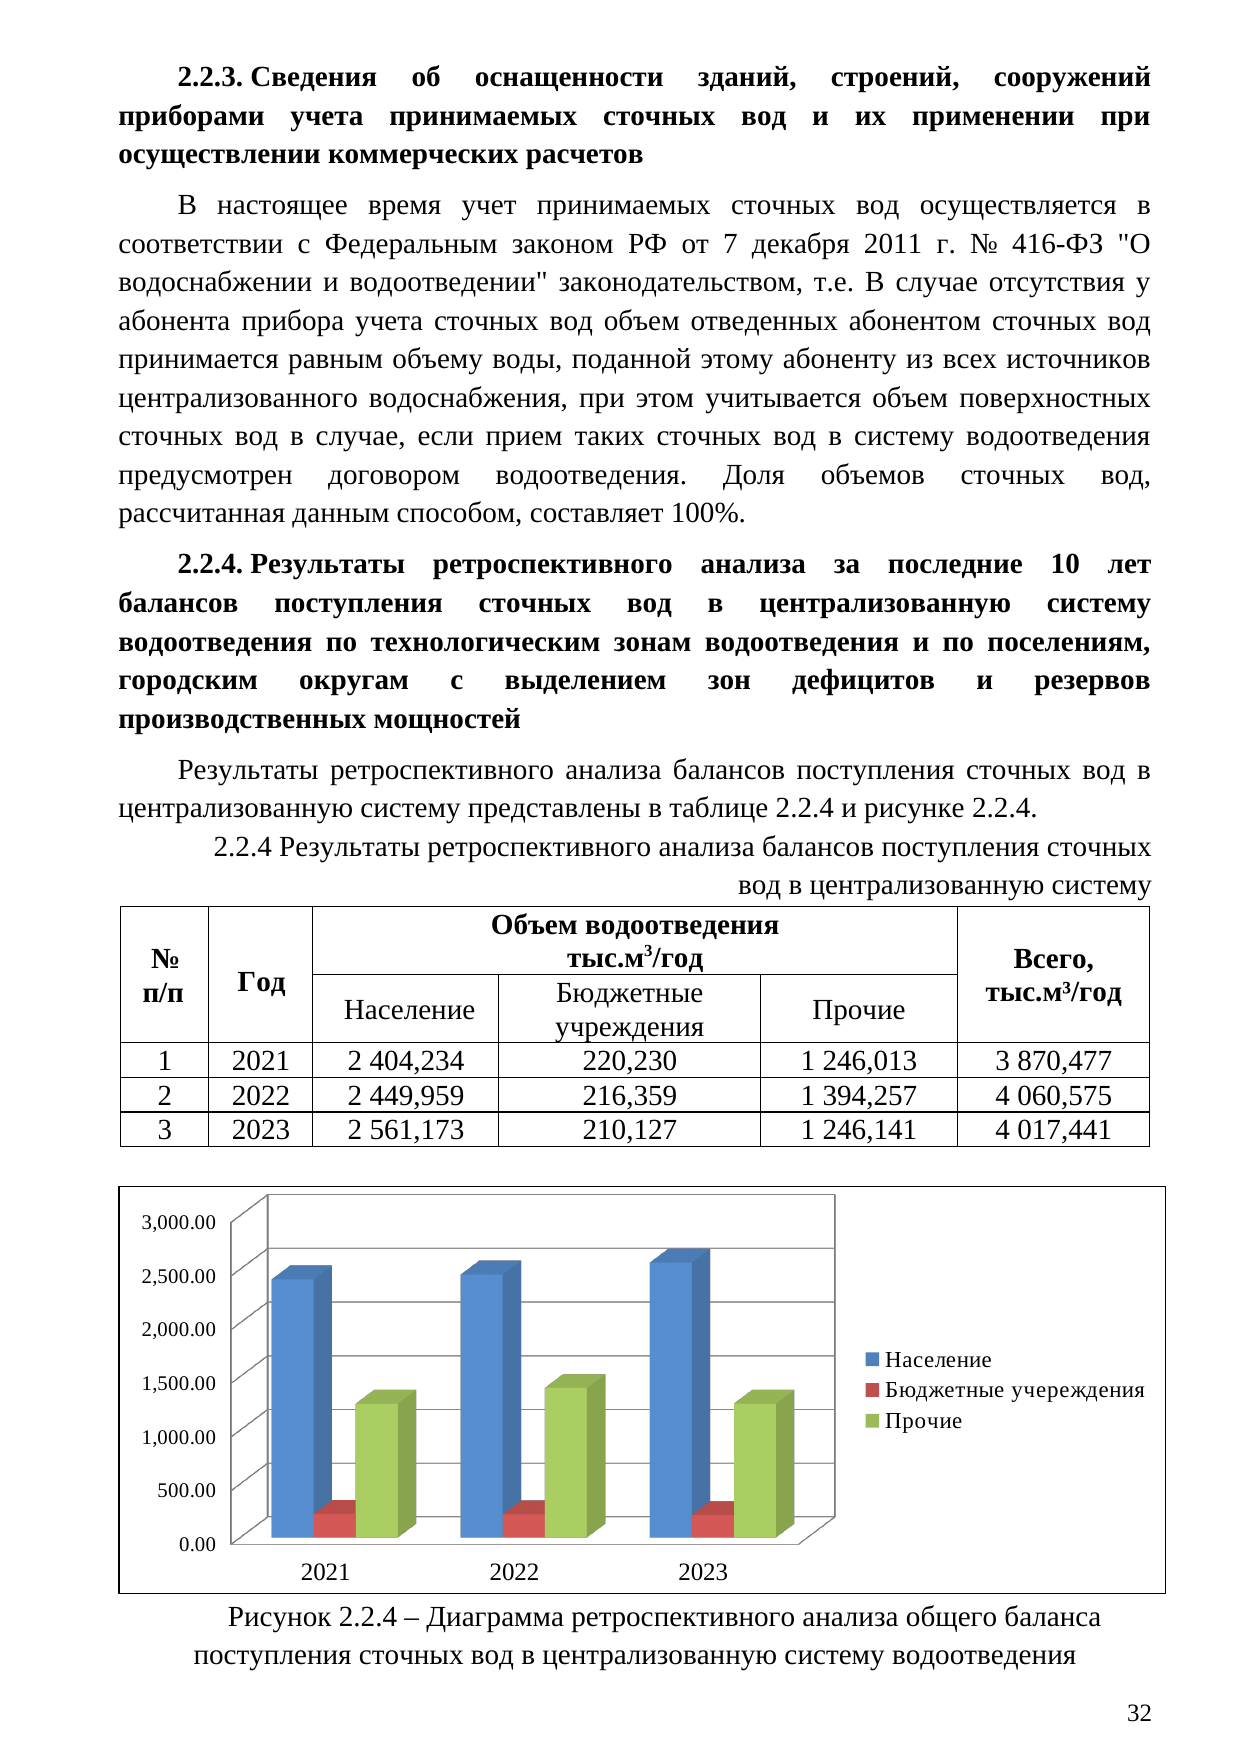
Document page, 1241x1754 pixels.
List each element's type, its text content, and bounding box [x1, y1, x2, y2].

subtitle 2.2.4. Результаты ретроспективного анализа за последние 10 лет балансов поступления сточных вод в централизованную систему водоотведения по технологическим зонам водоотведения и по поселениям, городским округам с выделением зон дефицитов и резервов производственных мощностей [118, 547, 1152, 734]
text 2.2.4 Результаты ретроспективного анализа балансов поступления сточных вод в централизованную систему [118, 829, 1152, 901]
table_cell 1 [121, 1043, 208, 1077]
table_cell 2023 [209, 1113, 312, 1146]
table_header Объем водоотведения тыс.м3/год [313, 907, 957, 974]
table_cell 2 449,959 [313, 1078, 498, 1111]
text Результаты ретроспективного анализа балансов поступления сточных вод в централизованную систему представлены в таблице 2.2.4 и рисунке 2.2.4. [118, 752, 1152, 824]
table_cell 2 404,234 [313, 1043, 498, 1077]
table_cell 1 246,013 [761, 1043, 957, 1077]
table_cell 220,230 [499, 1043, 760, 1077]
table_cell 2022 [209, 1078, 312, 1111]
table_cell Бюджетные учреждения [499, 975, 760, 1042]
table_cell 210,127 [499, 1113, 760, 1146]
table_cell 4 017,441 [958, 1113, 1149, 1146]
table_header Всего, тыс.м³/год [958, 907, 1149, 1042]
table_cell 2 [121, 1078, 208, 1111]
table_cell 2 561,173 [313, 1113, 498, 1146]
text В настоящее время учет принимаемых сточных вод осуществляется в соответствии с Федеральным законом РФ от 7 декабря 2011 г. № 416-ФЗ "О водоснабжении и водоотведении" законодательством, т.е. В случае отсутствия у абонента прибора учета сточных вод объем отведенных абонентом сточных вод принимается равным объему воды, поданной этому абоненту из всех источников централизованного водоснабжения, при этом учитывается объем поверхностных сточных вод в случае, если прием таких сточных вод в систему водоотведения предусмотрен договором водоотведения. Доля объемов сточных вод, рассчитанная данным способом, составляет 100%. [118, 187, 1152, 529]
table_cell 3 [121, 1113, 208, 1146]
table_header № п/п [121, 907, 208, 1042]
subtitle 2.2.3. Сведения об оснащенности зданий, строений, сооружений приборами учета принимаемых сточных вод и их применении при осуществлении коммерческих расчетов [118, 59, 1152, 170]
table_cell 1 246,141 [761, 1113, 957, 1146]
table_cell 3 870,477 [958, 1043, 1149, 1077]
table_cell 4 060,575 [958, 1078, 1149, 1111]
table_cell Население [313, 975, 498, 1042]
table_cell 1 394,257 [761, 1078, 957, 1111]
table_cell 2021 [209, 1043, 312, 1077]
table_header Год [209, 907, 312, 1042]
text Рисунок 2.2.4 – Диаграмма ретроспективного анализа общего баланса поступления сточных вод в централизованную систему водоотведения [118, 1599, 1152, 1671]
table_cell 216,359 [499, 1078, 760, 1111]
table_cell Прочие [761, 975, 957, 1042]
